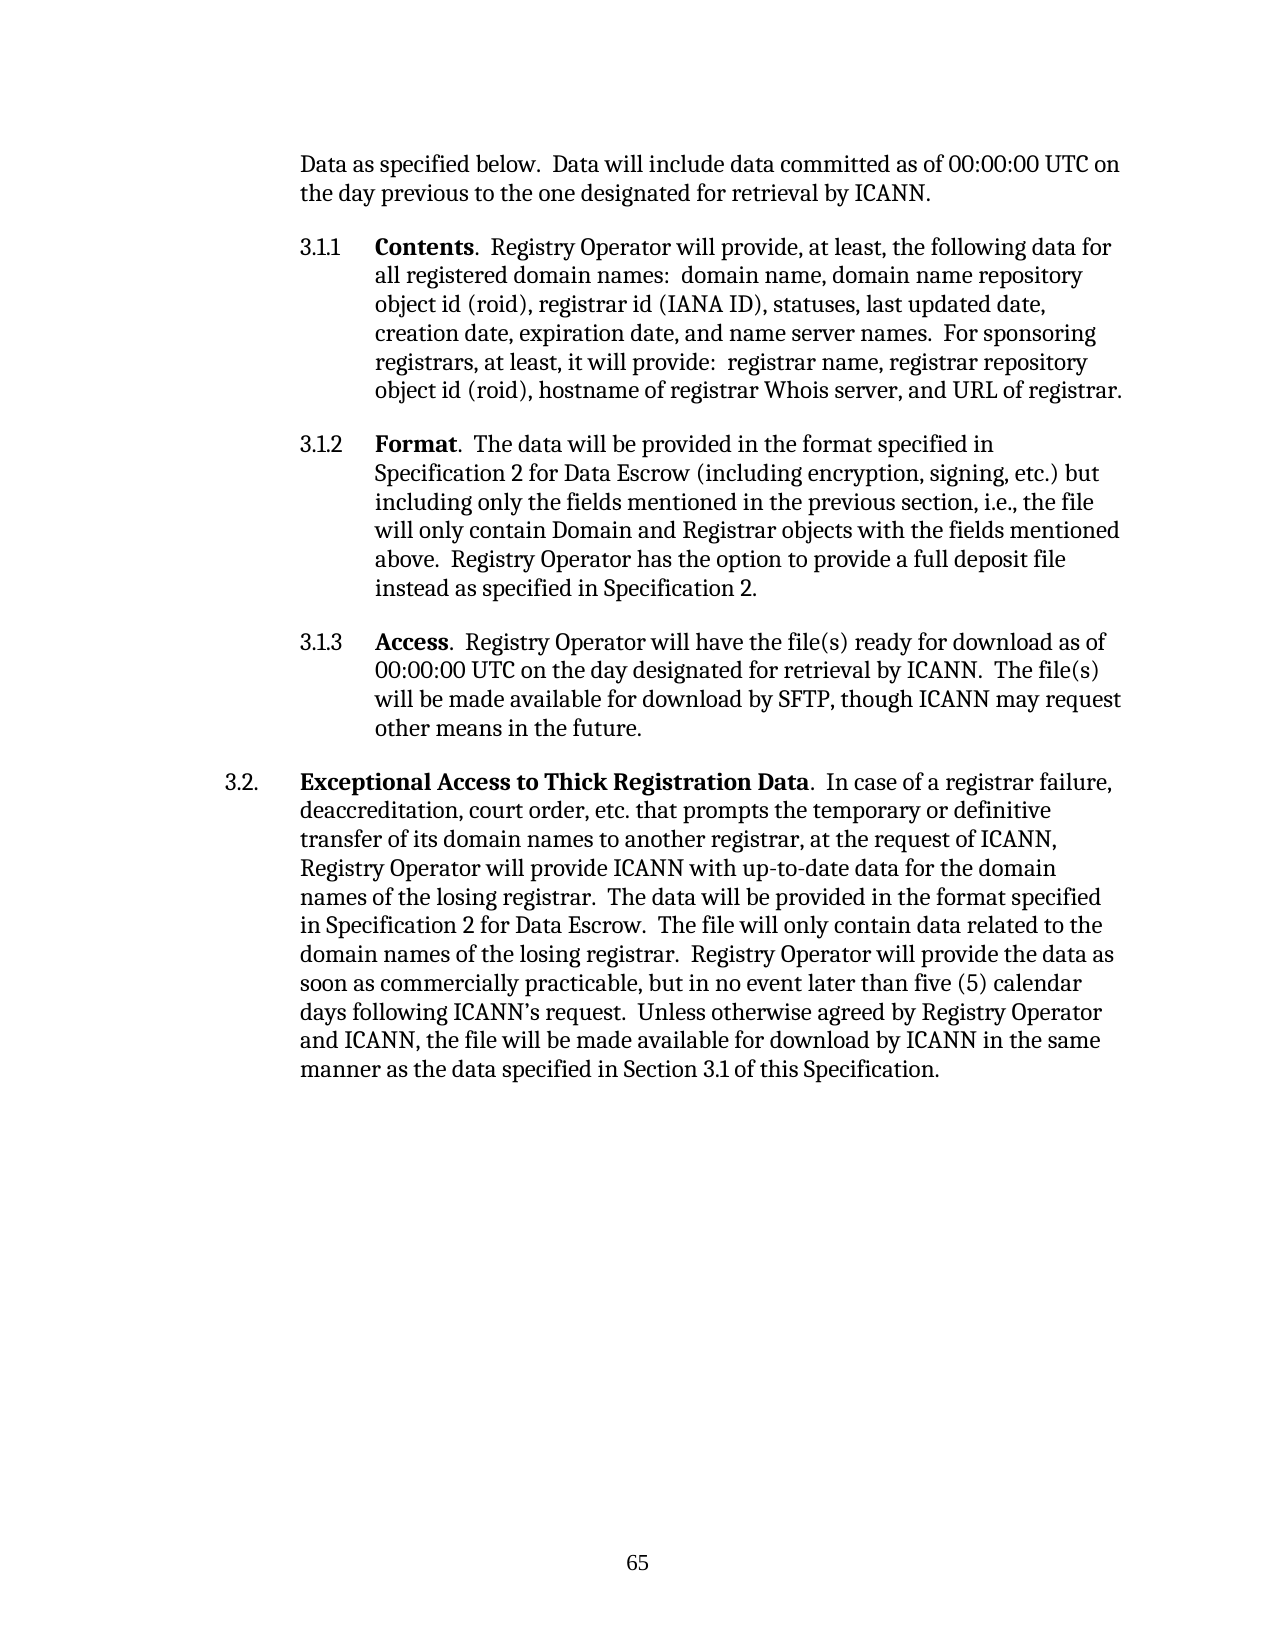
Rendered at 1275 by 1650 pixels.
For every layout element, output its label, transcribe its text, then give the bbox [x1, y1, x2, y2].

text Access. Registry Operator will have the file(s) ready for download as of 00:00:00 UTC on the day designated for retrieval by ICANN. The file(s) will be made available for download by SFTP, though ICANN may request other means in the future. [300, 627, 1125, 742]
text Format. The data will be provided in the format specified in Specification 2 for Data Escrow (including encryption, signing, etc.) but including only the fields mentioned in the previous section, i.e., the file will only contain Domain and Registrar objects with the fields mentioned above. Registry Operator has the option to provide a full deposit file instead as specified in Specification 2. [300, 430, 1125, 602]
text Contents. Registry Operator will provide, at least, the following data for all registered domain names: domain name, domain name repository object id (roid), registrar id (IANA ID), statuses, last updated date, creation date, expiration date, and name server names. For sponsoring registrars, at least, it will provide: registrar name, registrar repository object id (roid), hostname of registrar Whois server, and URL of registrar. [300, 232, 1125, 405]
text Exceptional Access to Thick Registration Data. In case of a registrar failure, deaccreditation, court order, etc. that prompts the temporary or definitive transfer of its domain names to another registrar, at the request of ICANN, Registry Operator will provide ICANN with up-to-date data for the domain names of the losing registrar. The data will be provided in the format specified in Specification 2 for Data Escrow. The file will only contain data related to the domain names of the losing registrar. Registry Operator will provide the data as soon as commercially practicable, but in no event later than five (5) calendar days following ICANN’s request. Unless otherwise agreed by Registry Operator and ICANN, the file will be made available for download by ICANN in the same manner as the data specified in Section 3.1 of this Specification. [225, 767, 1125, 1084]
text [225, 150, 1125, 207]
